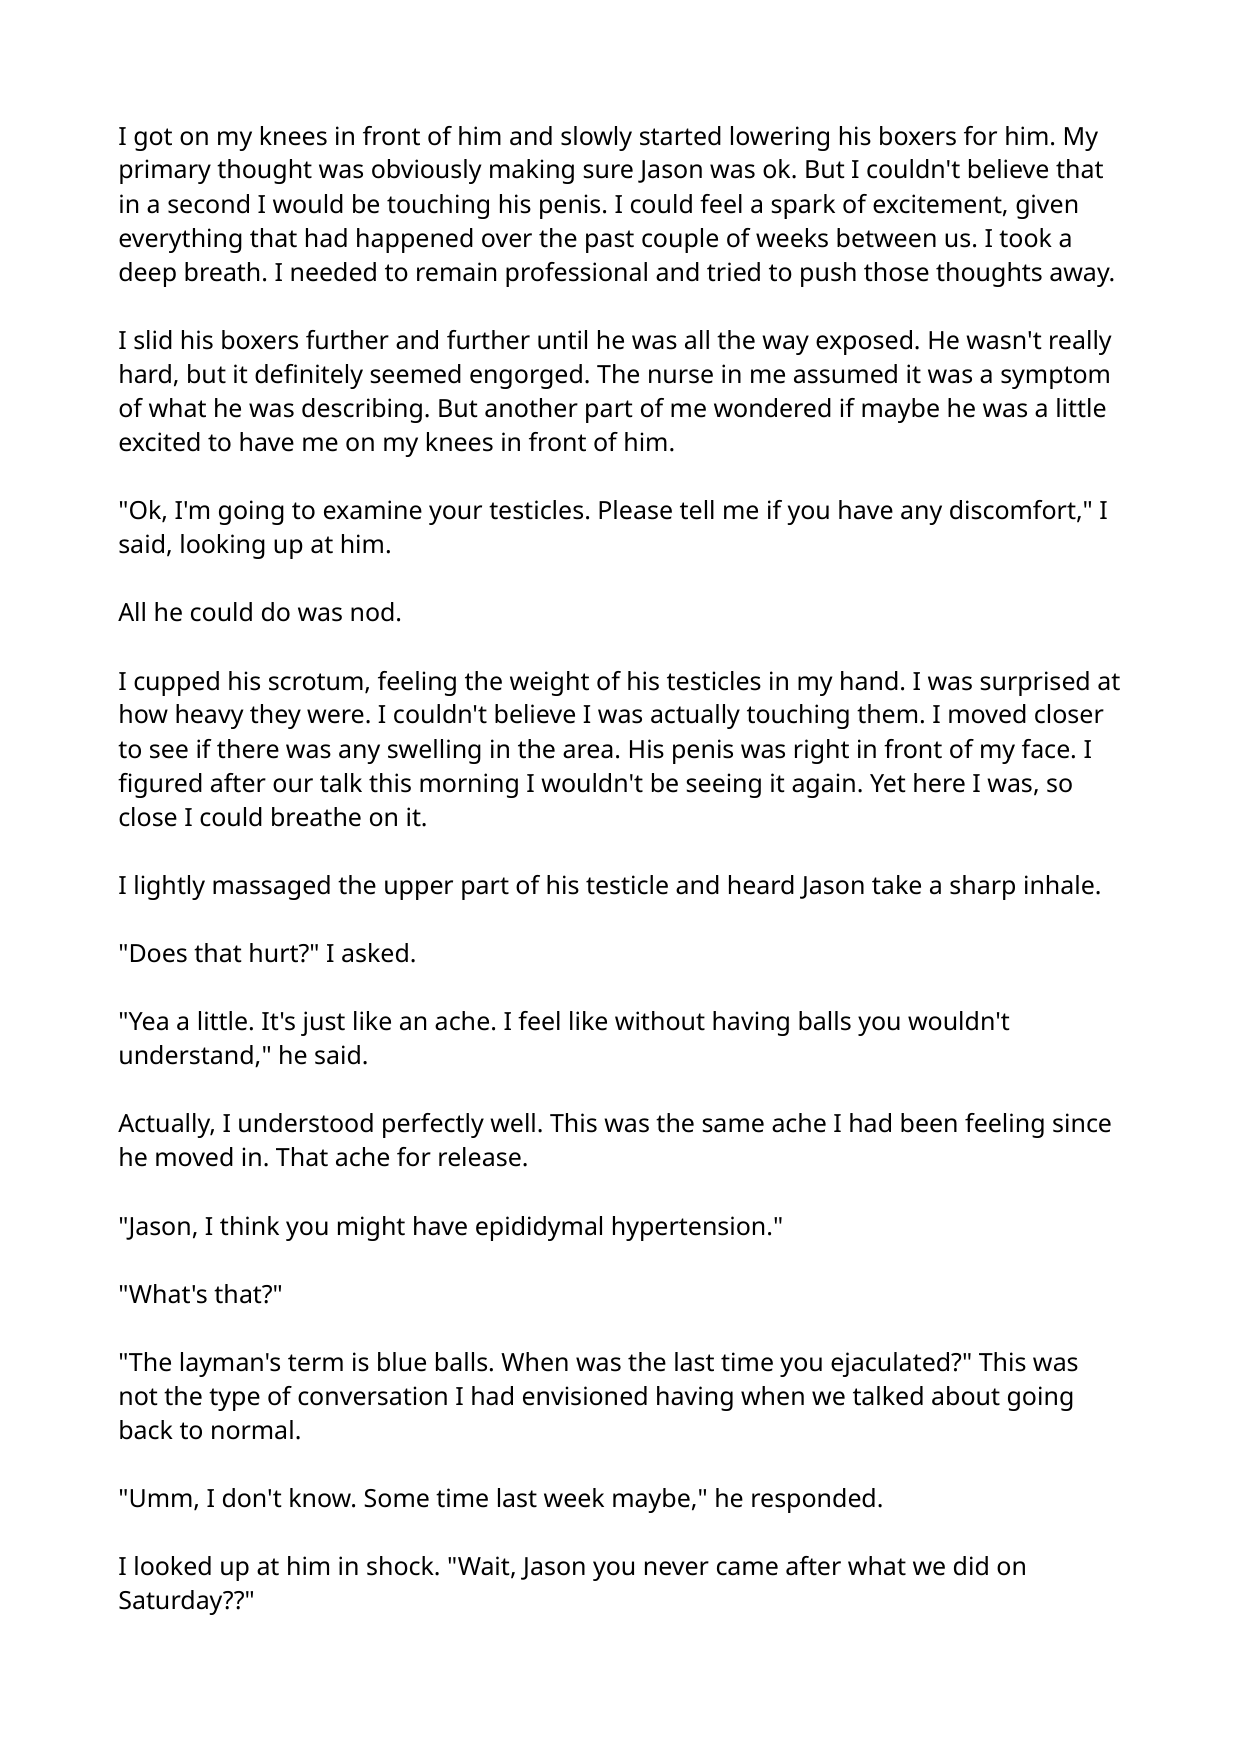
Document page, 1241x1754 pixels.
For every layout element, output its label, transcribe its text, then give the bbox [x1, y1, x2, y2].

text "Umm, I don't know. Some time last week maybe," he responded. [118, 1481, 1122, 1515]
text "Yea a little. It's just like an ache. I feel like without having balls you wouldn't understand," he said. [118, 1004, 1122, 1072]
text All he could do was nod. [118, 595, 1122, 629]
text "Does that hurt?" I asked. [118, 936, 1122, 970]
text I lightly massaged the upper part of his testicle and heard Jason take a sharp inhale. [118, 867, 1122, 902]
text "Ok, I'm going to examine your testicles. Please tell me if you have any discomfort," I said, looking up at him. [118, 493, 1122, 561]
text I slid his boxers further and further until he was all the way exposed. He wasn't really hard, but it definitely seemed engorged. The nurse in me assumed it was a symptom of what he was describing. But another part of me wondered if maybe he was a little excited to have me on my knees in front of him. [118, 322, 1122, 459]
text Actually, I understood perfectly well. This was the same ache I had been feeling since he moved in. That ache for release. [118, 1106, 1122, 1174]
text I looked up at him in shock. "Wait, Jason you never came after what we did on Saturday??" [118, 1549, 1122, 1617]
text "What's that?" [118, 1276, 1122, 1310]
text "Jason, I think you might have epididymal hypertension." [118, 1208, 1122, 1242]
text I got on my knees in front of him and slowly started lowering his boxers for him. My primary thought was obviously making sure Jason was ok. But I couldn't believe that in a second I would be touching his penis. I could feel a spark of excitement, given everything that had happened over the past couple of weeks between us. I took a deep breath. I needed to remain professional and tried to push those thoughts away. [118, 118, 1122, 288]
text I cupped his scrotum, feeling the weight of his testicles in my hand. I was surprised at how heavy they were. I couldn't believe I was actually touching them. I moved closer to see if there was any swelling in the area. His penis was right in front of my face. I figured after our talk this morning I wouldn't be seeing it again. Yet here I was, so close I could breathe on it. [118, 663, 1122, 833]
text "The layman's term is blue balls. When was the last time you ejaculated?" This was not the type of conversation I had envisioned having when we talked about going back to normal. [118, 1344, 1122, 1447]
